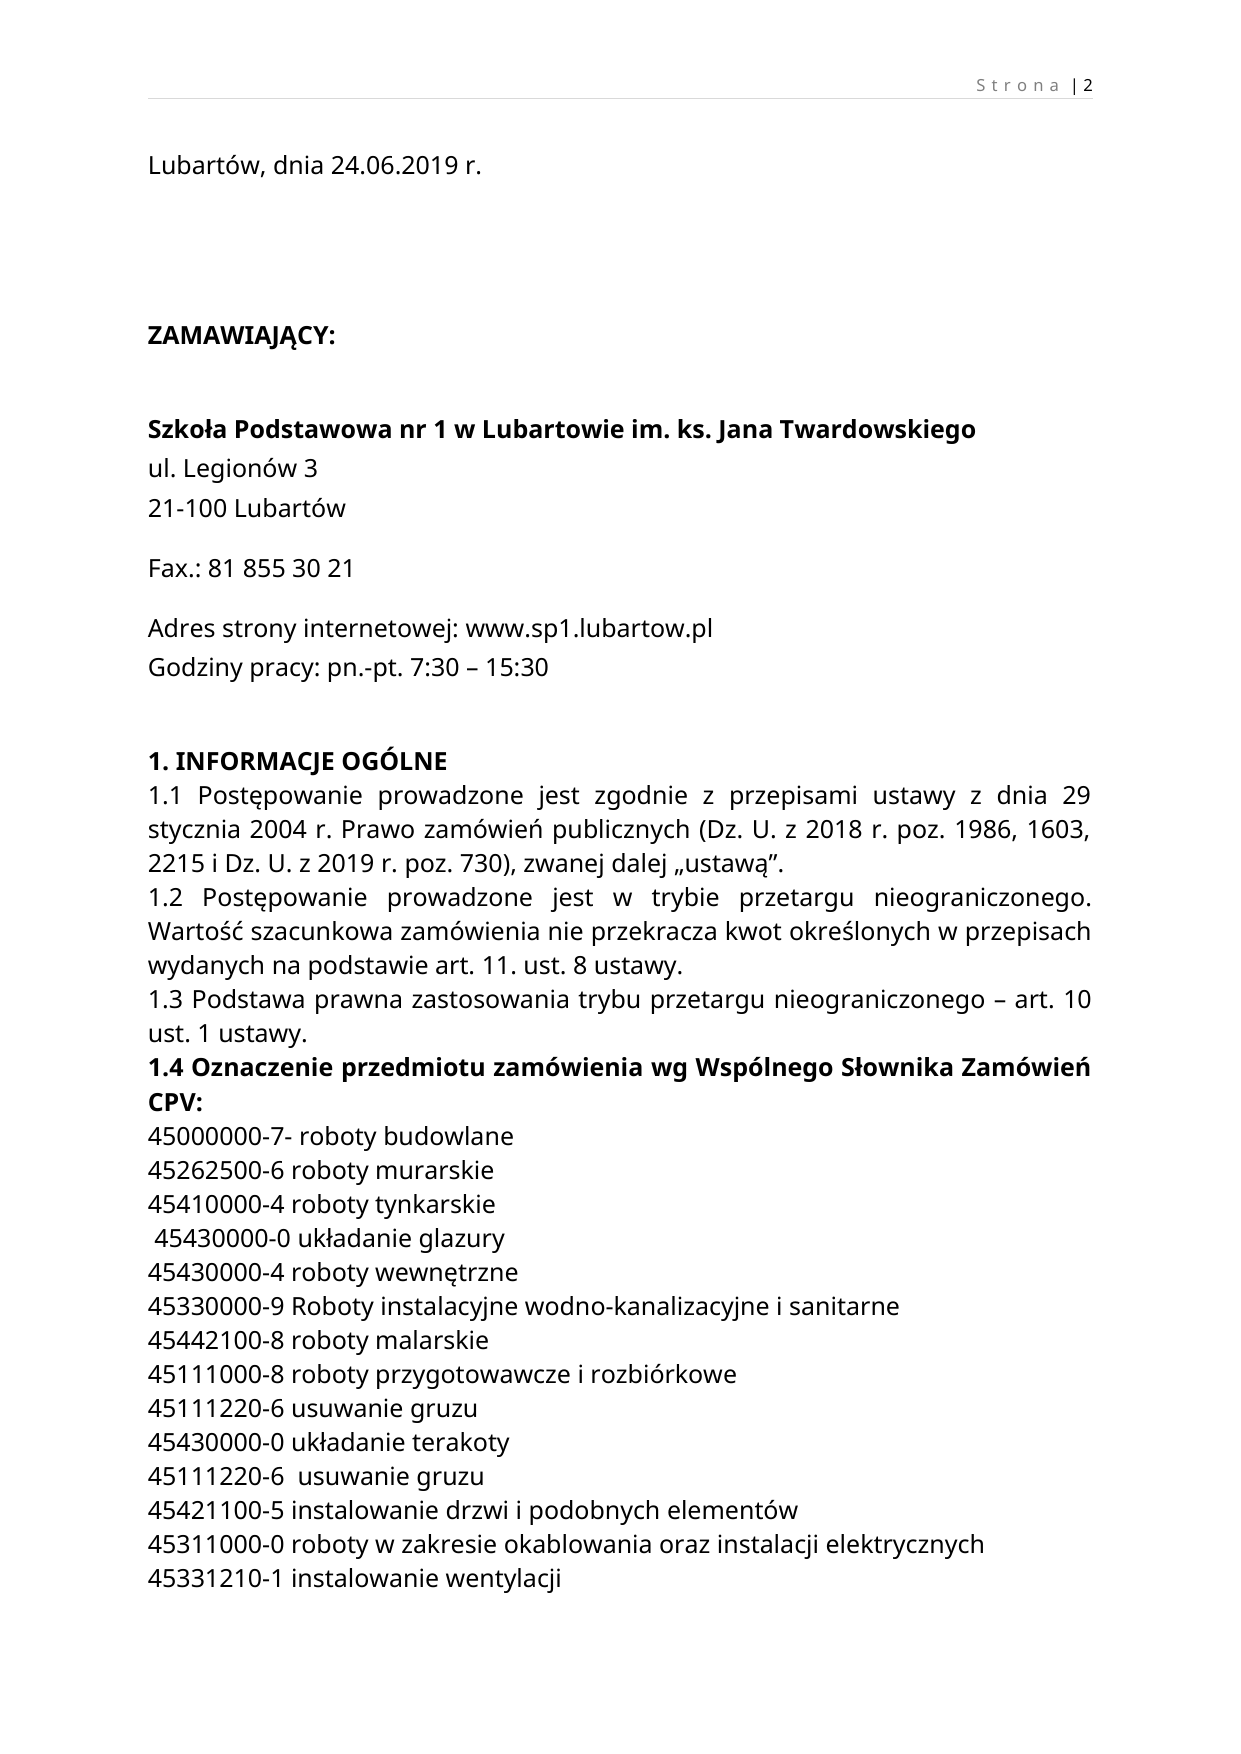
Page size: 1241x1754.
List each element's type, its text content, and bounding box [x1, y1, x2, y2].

text Adres strony internetowej: www.sp1.lubartow.pl Godziny pracy: pn.-pt. 7:30 – 15:30 [148, 610, 1093, 683]
text 1.1 Postępowanie prowadzone jest zgodnie z przepisami ustawy z dnia 29 stycznia 2004 r. Prawo zamówień publicznych (Dz. U. z 2018 r. poz. 1986, 1603, 2215 i Dz. U. z 2019 r. poz. 730), zwanej dalej „ustawą”. [148, 778, 1093, 880]
text 1.4 Oznaczenie przedmiotu zamówienia wg Wspólnego Słownika Zamówień CPV: [148, 1050, 1093, 1118]
text 45331210-1 instalowanie wentylacji [148, 1561, 1093, 1595]
text 45421100-5 instalowanie drzwi i podobnych elementów [148, 1493, 1093, 1527]
text 1.2 Postępowanie prowadzone jest w trybie przetargu nieograniczonego. Wartość szacunkowa zamówienia nie przekracza kwot określonych w przepisach wydanych na podstawie art. 11. ust. 8 ustawy. [148, 880, 1093, 982]
text 45430000-4 roboty wewnętrzne [148, 1254, 1093, 1288]
text Lubartów, dnia 24.06.2019 r. [148, 148, 1093, 182]
text Fax.: 81 855 30 21 [148, 550, 1093, 584]
text 45330000-9 Roboty instalacyjne wodno-kanalizacyjne i sanitarne 45442100-8 roboty malarskie [148, 1288, 1093, 1357]
text 1. INFORMACJE OGÓLNE [148, 743, 1093, 778]
text 45111220-6 usuwanie gruzu [148, 1459, 1093, 1493]
text 45262500-6 roboty murarskie [148, 1152, 1093, 1186]
text 1.3 Podstawa prawna zastosowania trybu przetargu nieograniczonego – art. 10 ust. 1 ustawy. [148, 982, 1093, 1050]
text 45430000-0 układanie terakoty [148, 1425, 1093, 1459]
text 45000000-7- roboty budowlane [148, 1118, 1093, 1152]
text 45430000-0 układanie glazury [148, 1220, 1093, 1254]
text 45111220-6 usuwanie gruzu [148, 1391, 1093, 1425]
text 45311000-0 roboty w zakresie okablowania oraz instalacji elektrycznych [148, 1527, 1093, 1561]
text Szkoła Podstawowa nr 1 w Lubartowie im. ks. Jana Twardowskiego ul. Legionów 3 21-100 Lubartów [148, 412, 1093, 524]
text 45410000-4 roboty tynkarskie [148, 1186, 1093, 1220]
text 45111000-8 roboty przygotowawcze i rozbiórkowe [148, 1357, 1093, 1391]
text ZAMAWIAJĄCY: [148, 318, 1093, 352]
